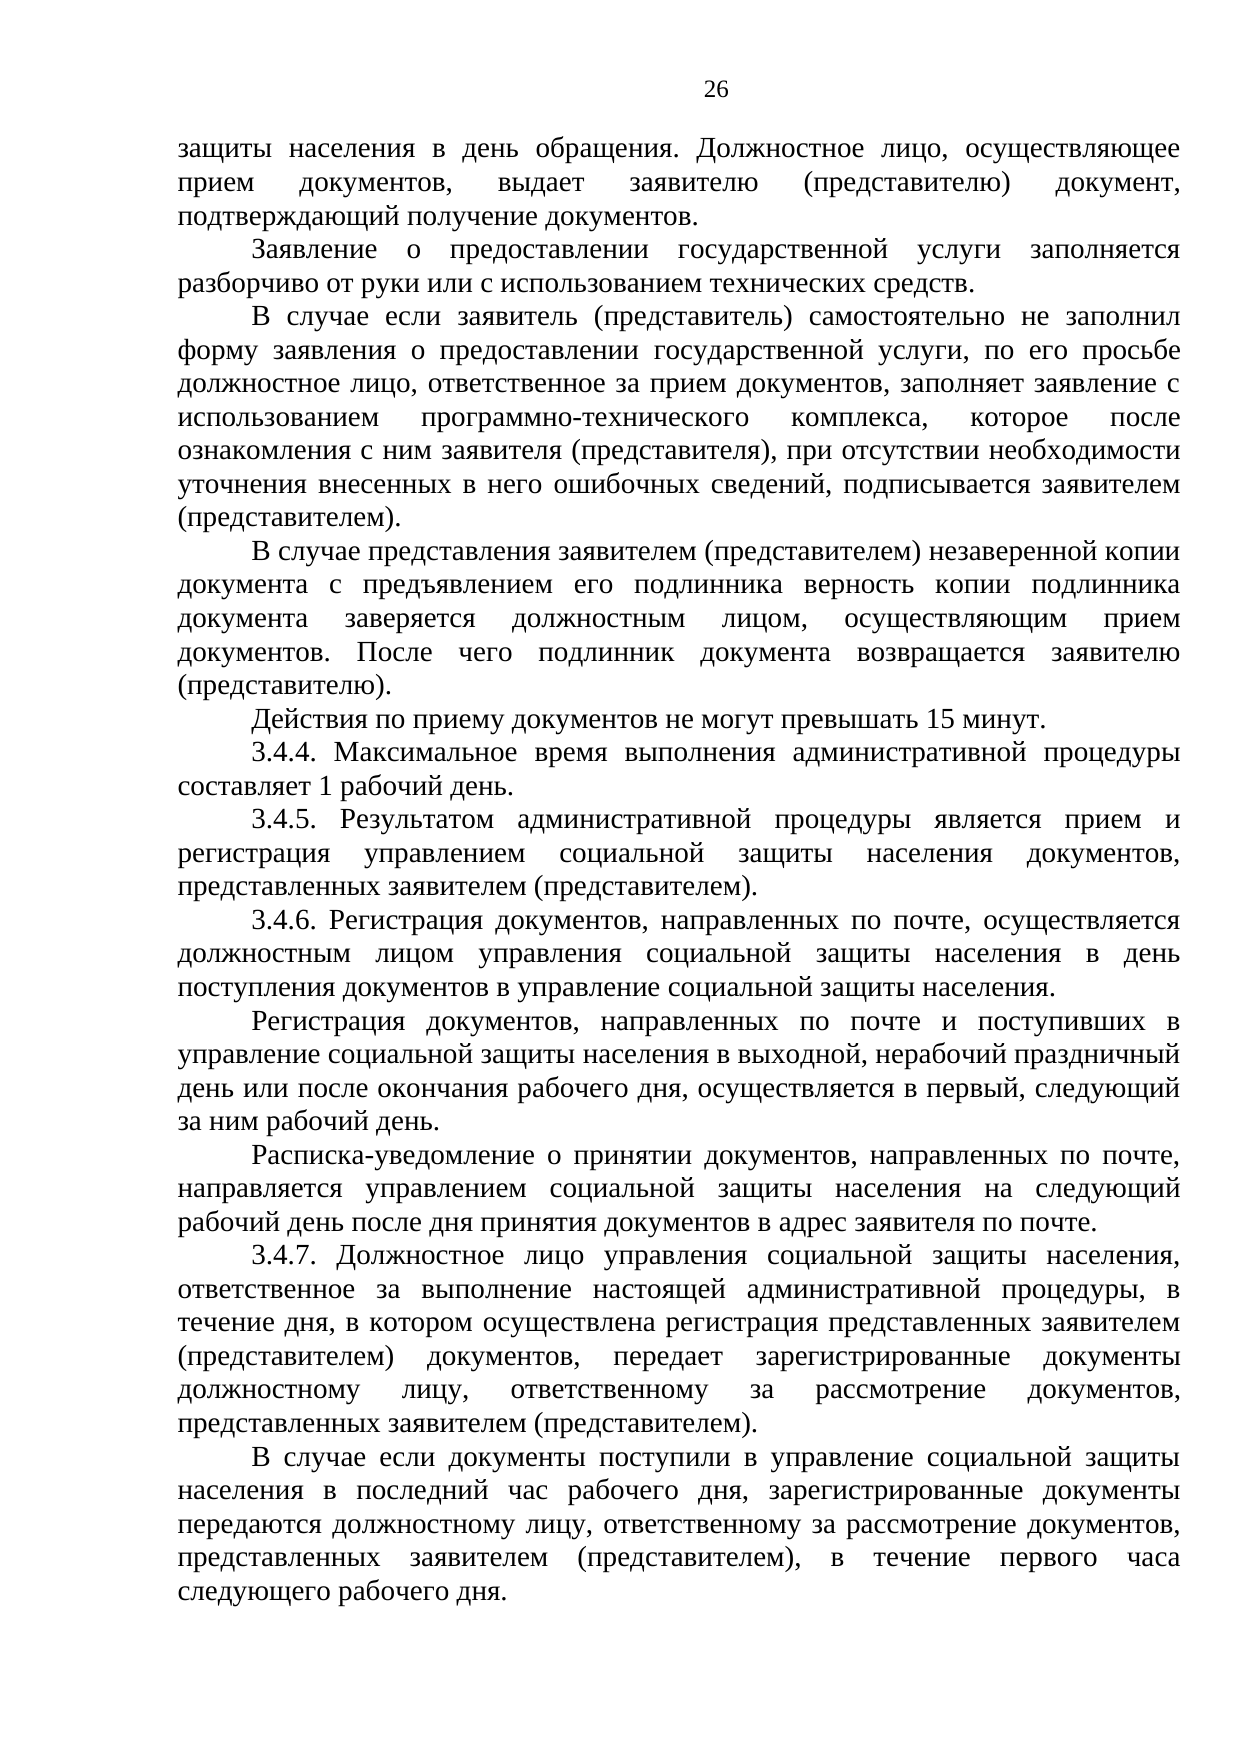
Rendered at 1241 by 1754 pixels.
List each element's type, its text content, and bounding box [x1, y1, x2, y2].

text Действия по приему документов не могут превышать 15 минут. [177, 701, 1181, 734]
text 3.4.4. Максимальное время выполнения административной процедуры составляет 1 рабочий день. [177, 734, 1181, 801]
text Регистрация документов, направленных по почте и поступивших в управление социальной защиты населения в выходной, нерабочий праздничный день или после окончания рабочего дня, осуществляется в первый, следующий за ним рабочий день. [177, 1003, 1181, 1137]
text 3.4.5. Результатом административной процедуры является прием и регистрация управлением социальной защиты населения документов, представленных заявителем (представителем). [177, 801, 1181, 902]
text В случае если документы поступили в управление социальной защиты населения в последний час рабочего дня, зарегистрированные документы передаются должностному лицу, ответственному за рассмотрение документов, представленных заявителем (представителем), в течение первого часа следующего рабочего дня. [177, 1439, 1181, 1606]
text В случае если заявитель (представитель) самостоятельно не заполнил форму заявления о предоставлении государственной услуги, по его просьбе должностное лицо, ответственное за прием документов, заполняет заявление с использованием программно-технического комплекса, которое после ознакомления с ним заявителя (представителя), при отсутствии необходимости уточнения внесенных в него ошибочных сведений, подписывается заявителем (представителем). [177, 298, 1181, 533]
text В случае представления заявителем (представителем) незаверенной копии документа с предъявлением его подлинника верность копии подлинника документа заверяется должностным лицом, осуществляющим прием документов. После чего подлинник документа возвращается заявителю (представителю). [177, 533, 1181, 701]
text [177, 131, 1181, 231]
text Расписка-уведомление о принятии документов, направленных по почте, направляется управлением социальной защиты населения на следующий рабочий день после дня принятия документов в адрес заявителя по почте. [177, 1137, 1181, 1237]
text 3.4.7. Должностное лицо управления социальной защиты населения, ответственное за выполнение настоящей административной процедуры, в течение дня, в котором осуществлена регистрация представленных заявителем (представителем) документов, передает зарегистрированные документы должностному лицу, ответственному за рассмотрение документов, представленных заявителем (представителем). [177, 1237, 1181, 1439]
text Заявление о предоставлении государственной услуги заполняется разборчиво от руки или с использованием технических средств. [177, 231, 1181, 298]
text 3.4.6. Регистрация документов, направленных по почте, осуществляется должностным лицом управления социальной защиты населения в день поступления документов в управление социальной защиты населения. [177, 902, 1181, 1003]
